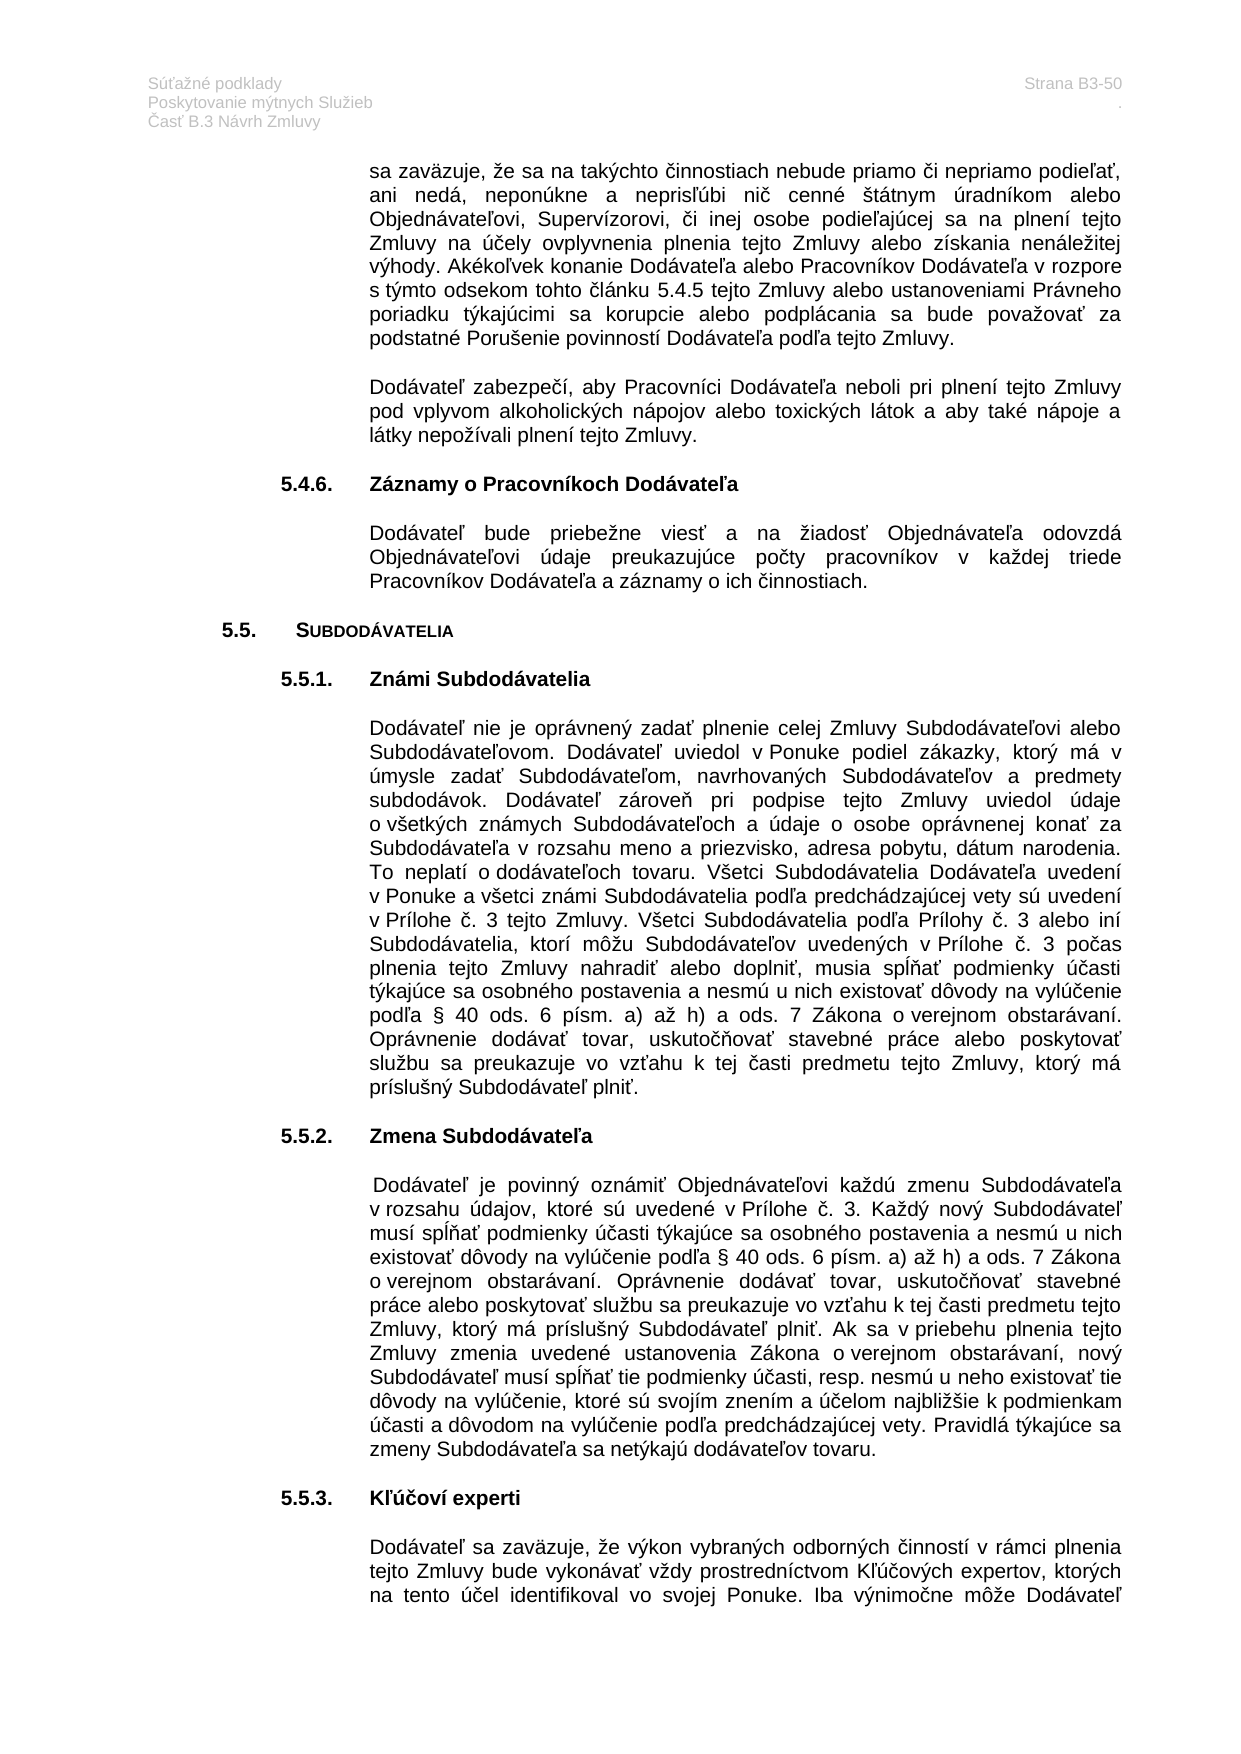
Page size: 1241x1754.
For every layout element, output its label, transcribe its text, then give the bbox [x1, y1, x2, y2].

subtitle Subdodávatelia [222, 618, 1122, 642]
subtitle Zmena Subdodávateľa [281, 1124, 1122, 1148]
text Dodávateľ zabezpečí, aby Pracovníci Dodávateľa neboli pri plnení tejto Zmluvy pod vplyvom alkoholických nápojov alebo toxických látok a aby také nápoje a látky nepožívali plnení tejto Zmluvy. [369, 375, 1122, 447]
subtitle Kľúčoví experti [281, 1486, 1122, 1509]
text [369, 1534, 1122, 1606]
subtitle Známi Subdodávatelia [281, 667, 1122, 691]
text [369, 158, 1122, 350]
text Dodávateľ je povinný oznámiť Objednávateľovi každú zmenu Subdodávateľa v rozsahu údajov, ktoré sú uvedené v Prílohe č. 3. Každý nový Subdodávateľ musí spĺňať podmienky účasti týkajúce sa osobného postavenia a nesmú u nich existovať dôvody na vylúčenie podľa § 40 ods. 6 písm. a) až h) a ods. 7 Zákona o verejnom obstarávaní. Oprávnenie dodávať tovar, uskutočňovať stavebné práce alebo poskytovať službu sa preukazuje vo vzťahu k tej časti predmetu tejto Zmluvy, ktorý má príslušný Subdodávateľ plniť. Ak sa v priebehu plnenia tejto Zmluvy zmenia uvedené ustanovenia Zákona o verejnom obstarávaní, nový Subdodávateľ musí spĺňať tie podmienky účasti, resp. nesmú u neho existovať tie dôvody na vylúčenie, ktoré sú svojím znením a účelom najbližšie k podmienkam účasti a dôvodom na vylúčenie podľa predchádzajúcej vety. Pravidlá týkajúce sa zmeny Subdodávateľa sa netýkajú dodávateľov tovaru. [369, 1173, 1122, 1461]
subtitle Záznamy o Pracovníkoch Dodávateľa [281, 472, 1122, 496]
text Dodávateľ bude priebežne viesť a na žiadosť Objednávateľa odovzdá Objednávateľovi údaje preukazujúce počty pracovníkov v každej triede Pracovníkov Dodávateľa a záznamy o ich činnostiach. [369, 521, 1122, 593]
text Dodávateľ nie je oprávnený zadať plnenie celej Zmluvy Subdodávateľovi alebo Subdodávateľovom. Dodávateľ uviedol v Ponuke podiel zákazky, ktorý má v úmysle zadať Subdodávateľom, navrhovaných Subdodávateľov a predmety subdodávok. Dodávateľ zároveň pri podpise tejto Zmluvy uviedol údaje o všetkých známych Subdodávateľoch a údaje o osobe oprávnenej konať za Subdodávateľa v rozsahu meno a priezvisko, adresa pobytu, dátum narodenia. To neplatí o dodávateľoch tovaru. Všetci Subdodávatelia Dodávateľa uvedení v Ponuke a všetci známi Subdodávatelia podľa predchádzajúcej vety sú uvedení v Prílohe č. 3 tejto Zmluvy. Všetci Subdodávatelia podľa Prílohy č. 3 alebo iní Subdodávatelia, ktorí môžu Subdodávateľov uvedených v Prílohe č. 3 počas plnenia tejto Zmluvy nahradiť alebo doplniť, musia spĺňať podmienky účasti týkajúce sa osobného postavenia a nesmú u nich existovať dôvody na vylúčenie podľa § 40 ods. 6 písm. a) až h) a ods. 7 Zákona o verejnom obstarávaní. Oprávnenie dodávať tovar, uskutočňovať stavebné práce alebo poskytovať službu sa preukazuje vo vzťahu k tej časti predmetu tejto Zmluvy, ktorý má príslušný Subdodávateľ plniť. [369, 716, 1122, 1099]
